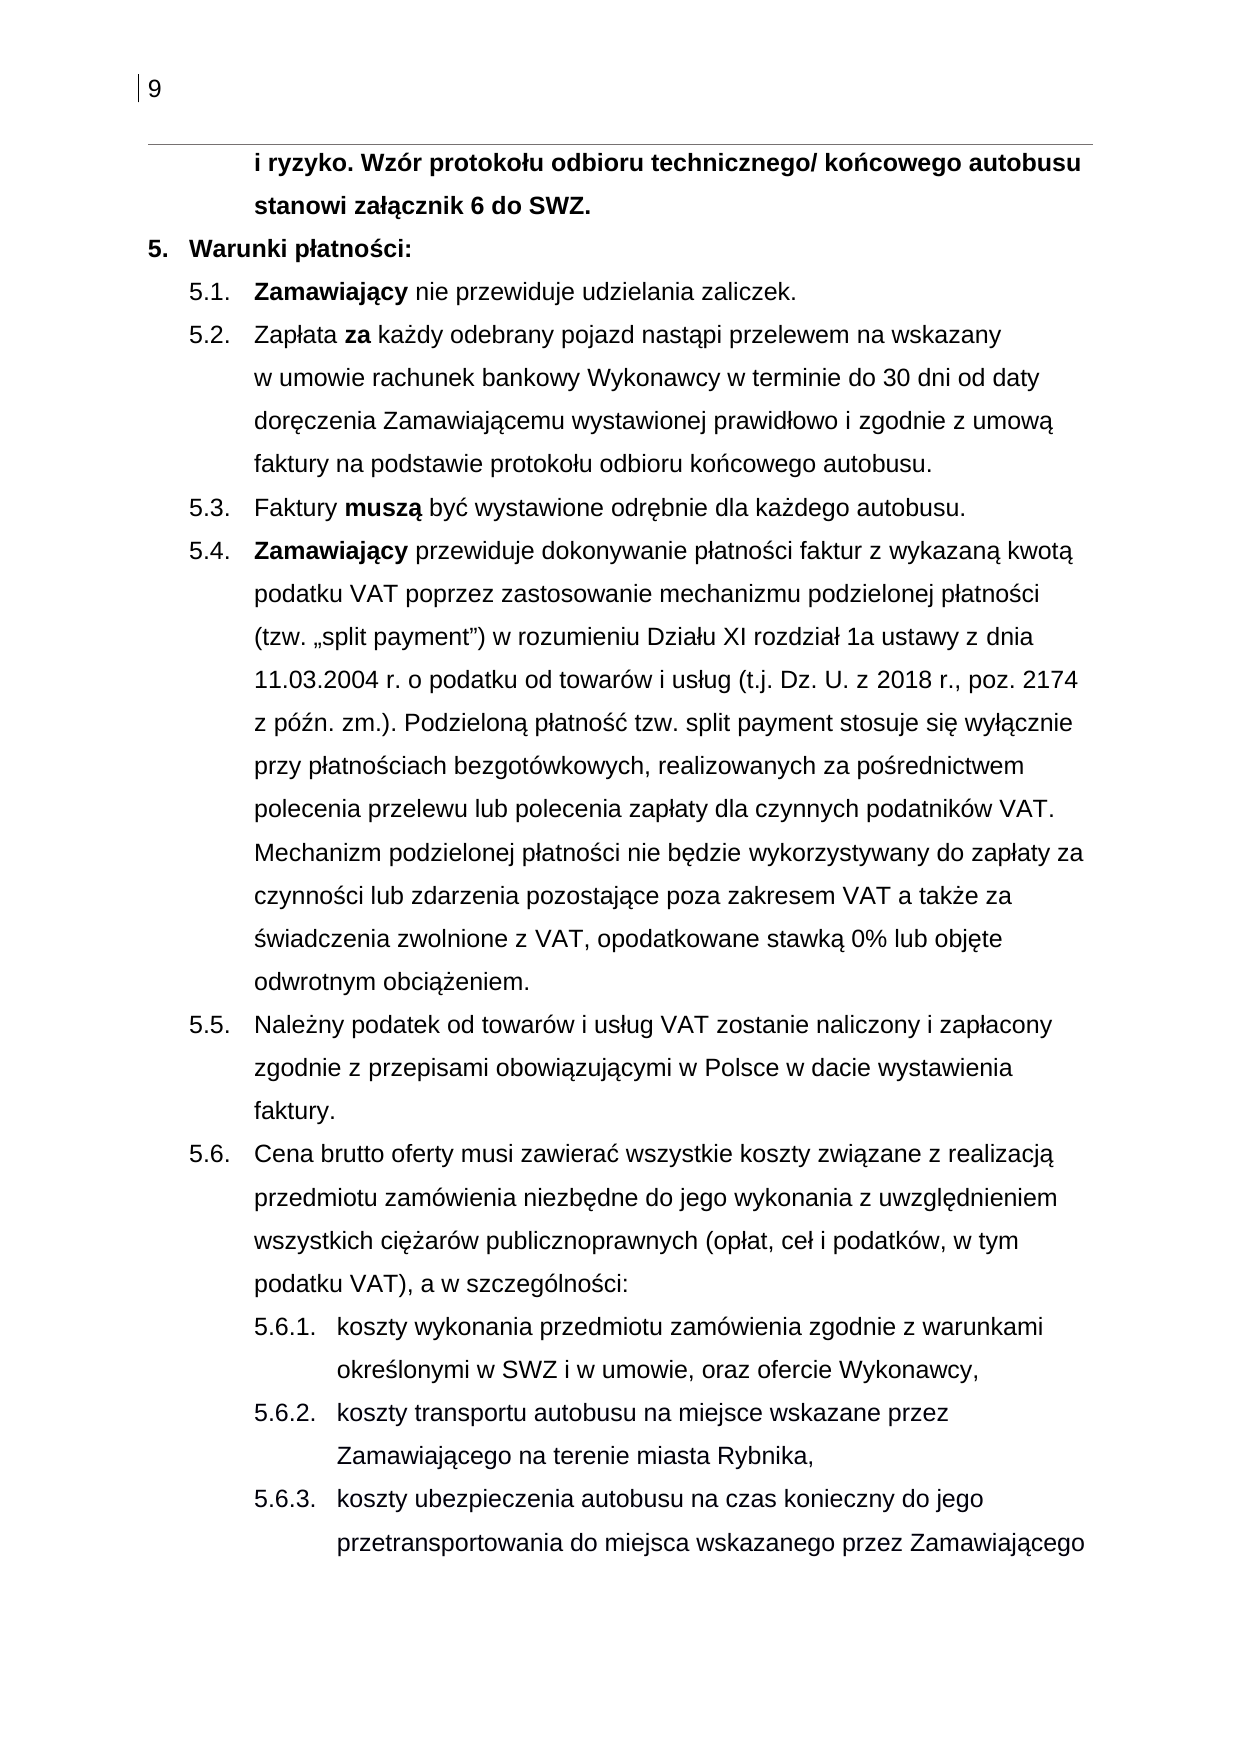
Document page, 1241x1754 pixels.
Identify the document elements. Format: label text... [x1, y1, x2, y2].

list Warunki płatności: [148, 234, 1093, 263]
list Faktury muszą być wystawione odrębnie dla każdego autobusu. [189, 493, 1093, 521]
list koszty wykonania przedmiotu zamówienia zgodnie z warunkami określonymi w SWZ i w umowie, oraz ofercie Wykonawcy, [254, 1312, 1093, 1384]
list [189, 148, 1093, 219]
list Zapłata za każdy odebrany pojazd nastąpi przelewem na wskazany w umowie rachunek bankowy Wykonawcy w terminie do 30 dni od daty doręczenia Zamawiającemu wystawionej prawidłowo i zgodnie z umową faktury na podstawie protokołu odbioru końcowego autobusu. [189, 320, 1093, 478]
list Należny podatek od towarów i usług VAT zostanie naliczony i zapłacony zgodnie z przepisami obowiązującymi w Polsce w dacie wystawienia faktury. [189, 1010, 1093, 1125]
list Zamawiający przewiduje dokonywanie płatności faktur z wykazaną kwotą podatku VAT poprzez zastosowanie mechanizmu podzielonej płatności (tzw. „split payment”) w rozumieniu Działu XI rozdział 1a ustawy z dnia 11.03.2004 r. o podatku od towarów i usług (t.j. Dz. U. z 2018 r., poz. 2174 z późn. zm.). Podzieloną płatność tzw. split payment stosuje się wyłącznie przy płatnościach bezgotówkowych, realizowanych za pośrednictwem polecenia przelewu lub polecenia zapłaty dla czynnych podatników VAT. Mechanizm podzielonej płatności nie będzie wykorzystywany do zapłaty za czynności lub zdarzenia pozostające poza zakresem VAT a także za świadczenia zwolnione z VAT, opodatkowane stawką 0% lub objęte odwrotnym obciążeniem. [189, 536, 1093, 996]
list Cena brutto oferty musi zawierać wszystkie koszty związane z realizacją przedmiotu zamówienia niezbędne do jego wykonania z uwzględnieniem wszystkich ciężarów publicznoprawnych (opłat, ceł i podatków, w tym podatku VAT), a w szczególności: [189, 1139, 1093, 1298]
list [254, 1484, 1093, 1556]
list Zamawiający nie przewiduje udzielania zaliczek. [189, 277, 1093, 306]
list koszty transportu autobusu na miejsce wskazane przez Zamawiającego na terenie miasta Rybnika, [254, 1398, 1093, 1470]
